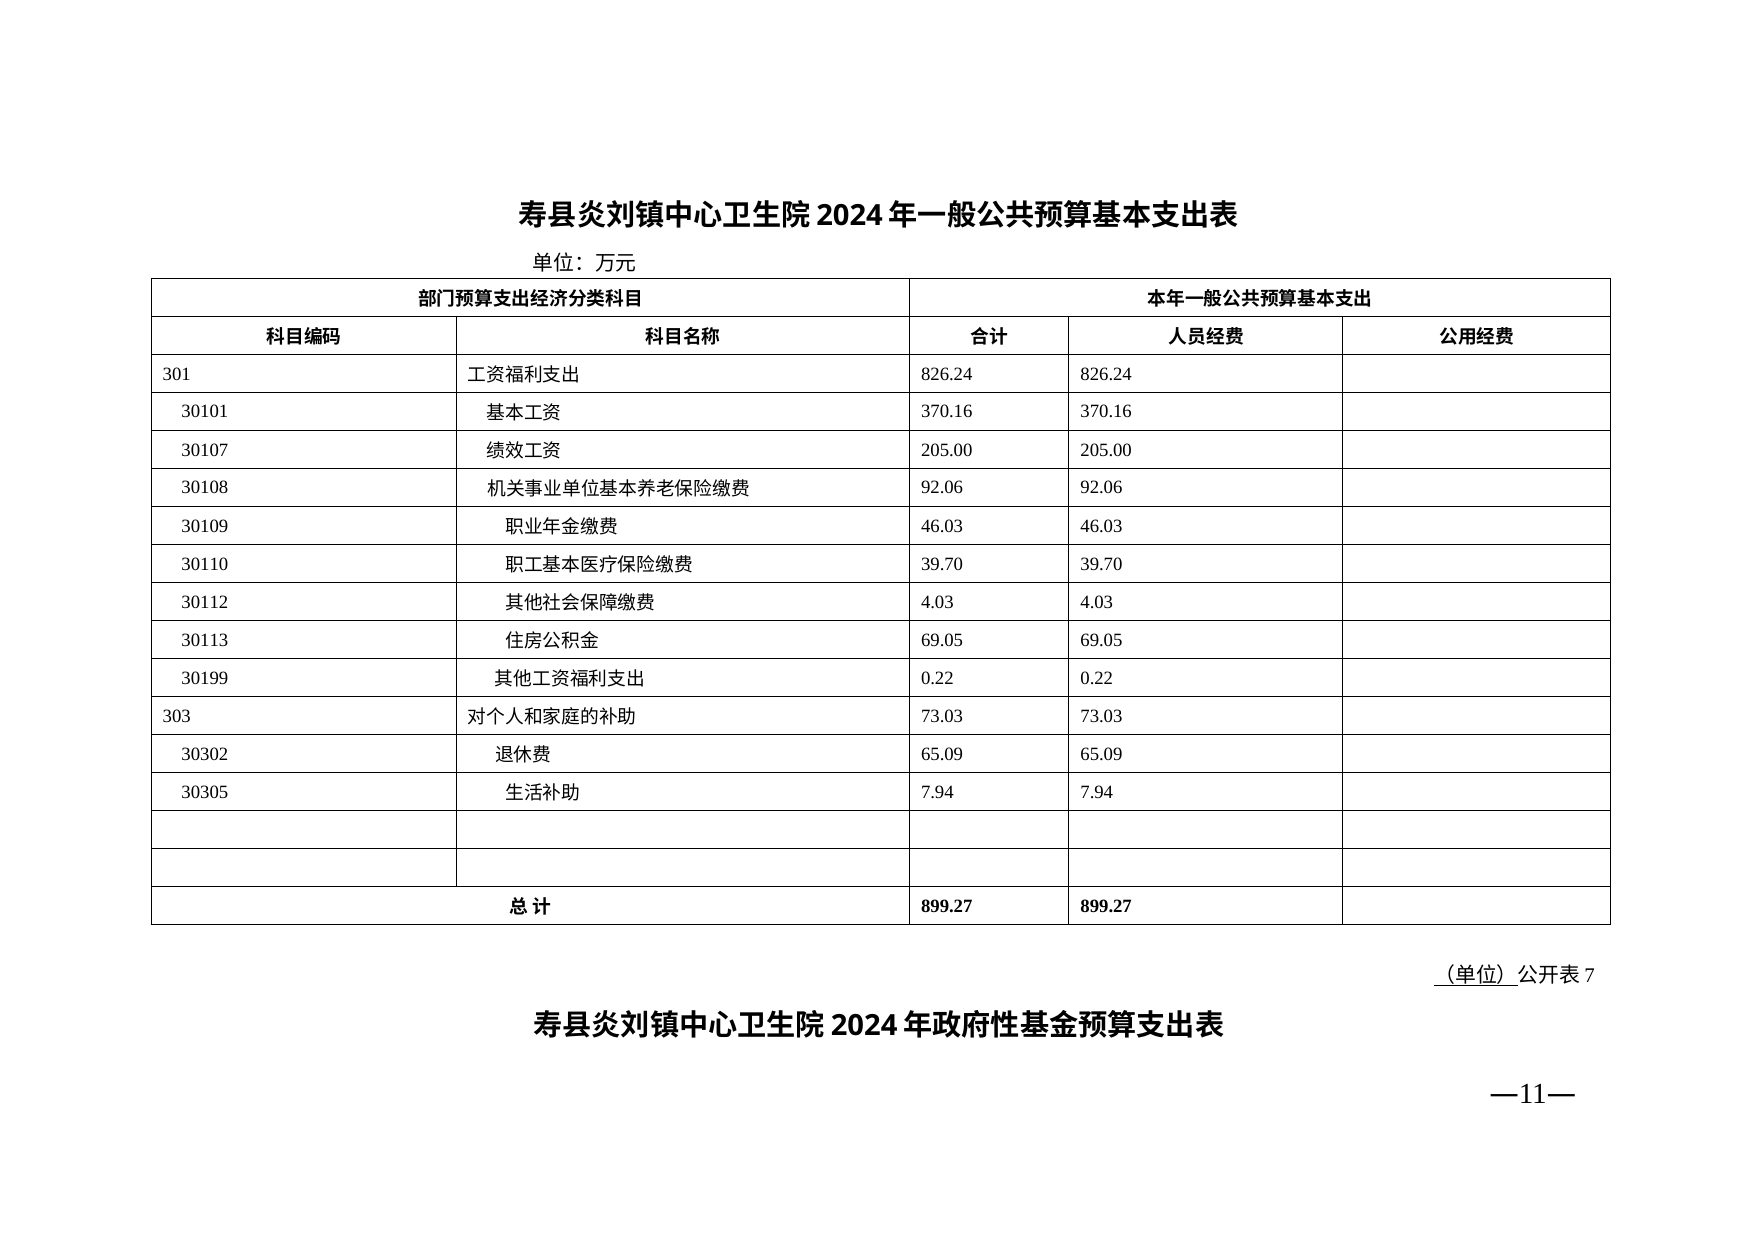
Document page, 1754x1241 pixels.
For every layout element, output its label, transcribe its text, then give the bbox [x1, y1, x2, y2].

table_cell 899.27 [1069, 887, 1342, 924]
table_cell 其他社会保障缴费 [457, 583, 909, 620]
text （单位）公开表7 [162, 958, 1594, 990]
table_cell 826.24 [1069, 355, 1342, 392]
text 寿县炎刘镇中心卫生院2024年一般公共预算基本支出表 [162, 180, 1594, 245]
table_header 部门预算支出经济分类科目 [152, 279, 909, 316]
table_cell 7.94 [910, 773, 1068, 810]
table_cell 4.03 [1069, 583, 1342, 620]
table_cell 工资福利支出 [457, 355, 909, 392]
table_cell 30305 [152, 773, 456, 810]
table_cell [910, 849, 1068, 886]
table_cell [1343, 697, 1610, 734]
table_cell 住房公积金 [457, 621, 909, 658]
table_cell 69.05 [1069, 621, 1342, 658]
table_cell 301 [152, 355, 456, 392]
table_cell 69.05 [910, 621, 1068, 658]
table_cell 其他工资福利支出 [457, 659, 909, 696]
table_cell [1069, 849, 1342, 886]
table_cell 39.70 [910, 545, 1068, 582]
table_cell 科目名称 [457, 317, 909, 354]
table_cell [1343, 393, 1610, 430]
table_cell 30107 [152, 431, 456, 468]
table_cell 0.22 [1069, 659, 1342, 696]
table_cell 92.06 [910, 469, 1068, 506]
table_cell 总 计 [152, 887, 909, 924]
table_cell 30109 [152, 507, 456, 544]
table_cell 65.09 [1069, 735, 1342, 772]
table_cell 73.03 [1069, 697, 1342, 734]
table_cell [1343, 431, 1610, 468]
table_cell 46.03 [910, 507, 1068, 544]
table_cell 46.03 [1069, 507, 1342, 544]
table_cell 370.16 [910, 393, 1068, 430]
text 寿县炎刘镇中心卫生院2024年政府性基金预算支出表 [162, 990, 1594, 1055]
table_cell 39.70 [1069, 545, 1342, 582]
table_cell 绩效工资 [457, 431, 909, 468]
table_cell 7.94 [1069, 773, 1342, 810]
table_cell 对个人和家庭的补助 [457, 697, 909, 734]
table_cell [910, 811, 1068, 848]
table_cell [1343, 355, 1610, 392]
table_cell [1343, 811, 1610, 848]
table_cell 基本工资 [457, 393, 909, 430]
table_cell 30113 [152, 621, 456, 658]
table_cell 30199 [152, 659, 456, 696]
table_cell [1343, 659, 1610, 696]
table_cell 人员经费 [1069, 317, 1342, 354]
table_cell 65.09 [910, 735, 1068, 772]
table_cell [1069, 811, 1342, 848]
table_cell [1343, 545, 1610, 582]
table_cell [1343, 583, 1610, 620]
table_cell [1343, 849, 1610, 886]
table_header 本年一般公共预算基本支出 [910, 279, 1610, 316]
table_cell 公用经费 [1343, 317, 1610, 354]
table_cell [1343, 469, 1610, 506]
table_cell [1343, 773, 1610, 810]
table_cell 303 [152, 697, 456, 734]
table_cell 职业年金缴费 [457, 507, 909, 544]
table_cell [1343, 735, 1610, 772]
table_cell [152, 849, 456, 886]
table_cell [1343, 507, 1610, 544]
table_cell 30302 [152, 735, 456, 772]
table_cell 899.27 [910, 887, 1068, 924]
table_cell [457, 849, 909, 886]
table_cell 合计 [910, 317, 1068, 354]
table_cell 职工基本医疗保险缴费 [457, 545, 909, 582]
table_cell [1343, 621, 1610, 658]
text 单位：万元 [162, 245, 1594, 278]
table_cell 370.16 [1069, 393, 1342, 430]
table_cell 4.03 [910, 583, 1068, 620]
table_cell 科目编码 [152, 317, 456, 354]
table_cell 30110 [152, 545, 456, 582]
table_cell 30108 [152, 469, 456, 506]
table_cell 205.00 [910, 431, 1068, 468]
table_cell 生活补助 [457, 773, 909, 810]
table_cell [152, 811, 456, 848]
table_cell 73.03 [910, 697, 1068, 734]
table_cell 退休费 [457, 735, 909, 772]
table_cell 机关事业单位基本养老保险缴费 [457, 469, 909, 506]
table_cell [457, 811, 909, 848]
table_cell 30112 [152, 583, 456, 620]
table_cell [1343, 887, 1610, 924]
table_cell 826.24 [910, 355, 1068, 392]
table_cell 0.22 [910, 659, 1068, 696]
table_cell 205.00 [1069, 431, 1342, 468]
table_cell 30101 [152, 393, 456, 430]
table_cell 92.06 [1069, 469, 1342, 506]
